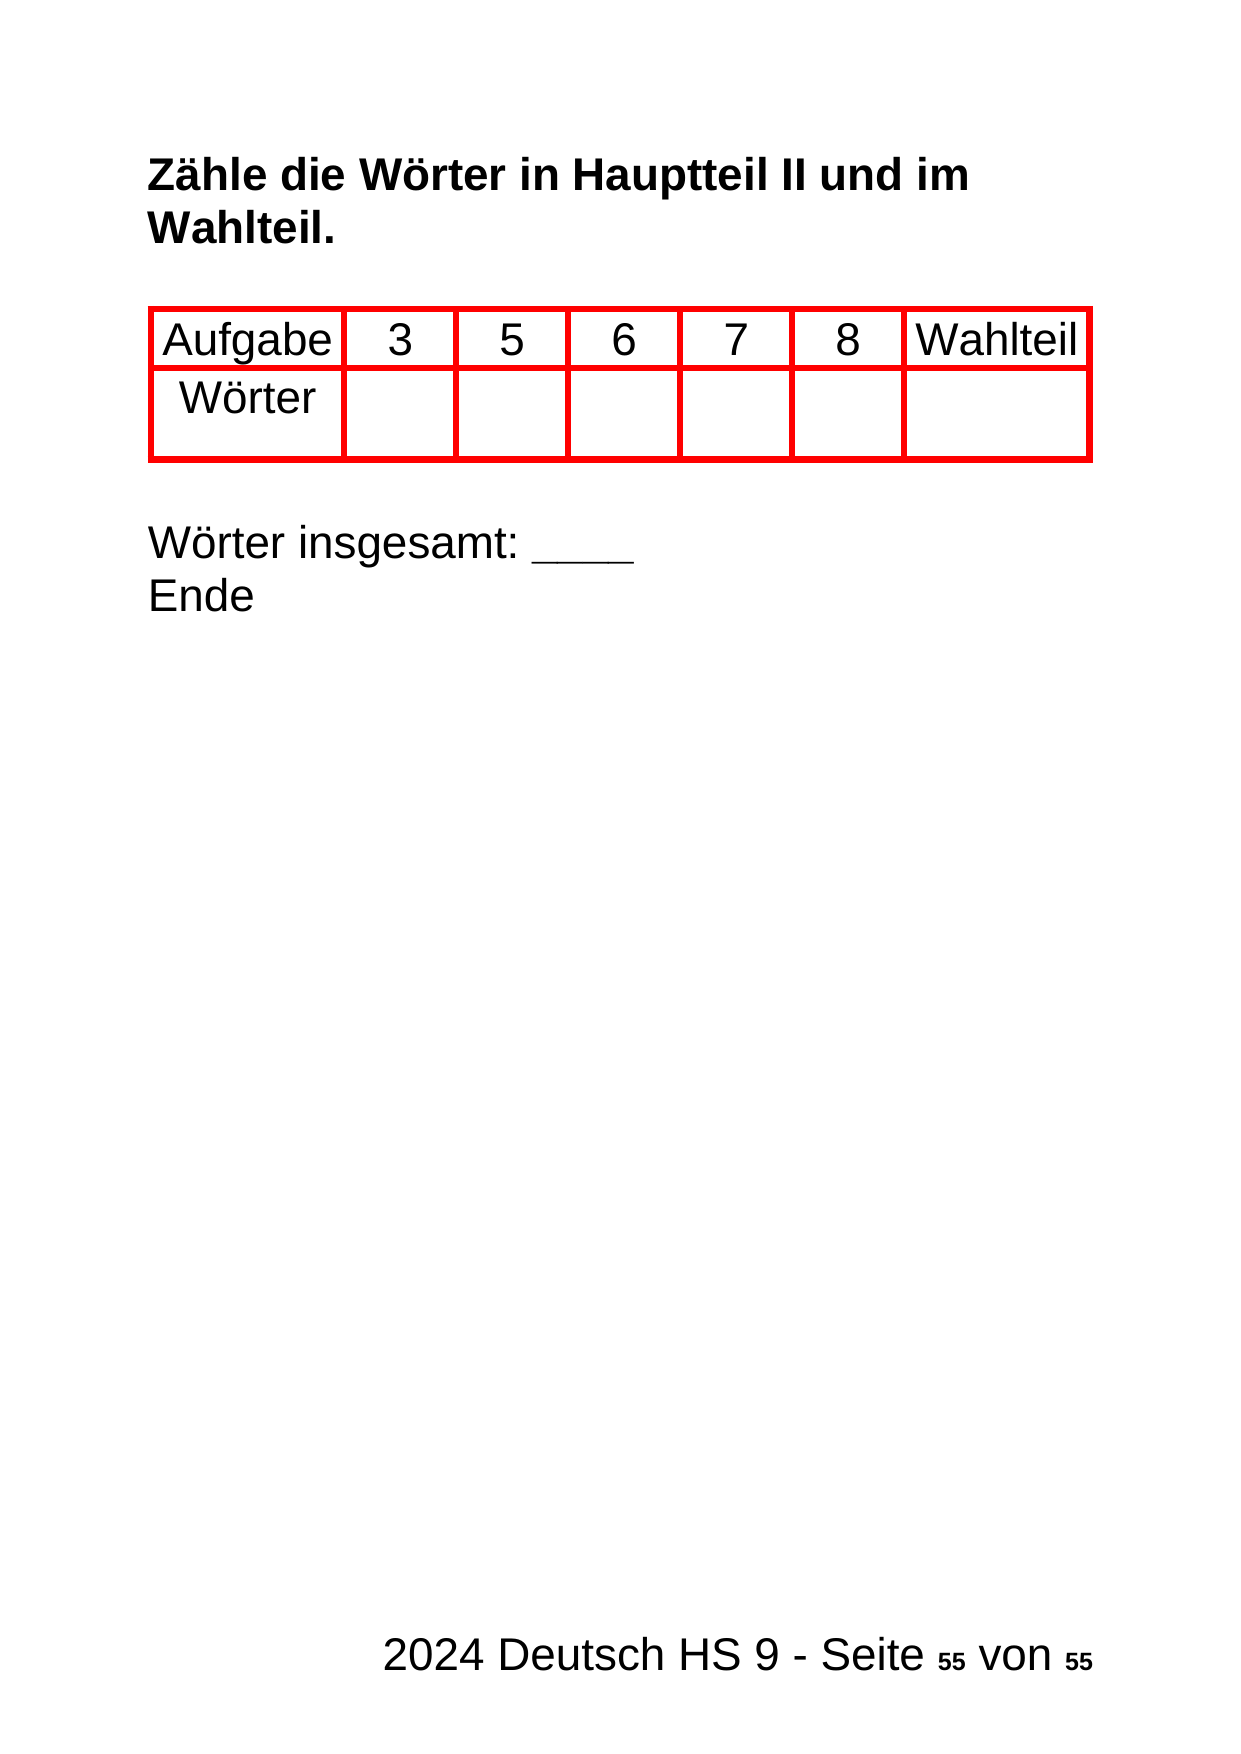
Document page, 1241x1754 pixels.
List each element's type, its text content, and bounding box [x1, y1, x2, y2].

table_cell [347, 371, 453, 456]
table_header 6 [571, 312, 677, 365]
table_header Aufgabe [154, 312, 341, 365]
table_cell [683, 371, 789, 456]
table_header Wahlteil [907, 312, 1086, 365]
table_cell [459, 371, 565, 456]
table_header 3 [347, 312, 453, 365]
text Zähle die Wörter in Hauptteil II und im Wahlteil. [148, 148, 1093, 253]
table_cell [571, 371, 677, 456]
table_header 7 [683, 312, 789, 365]
table_cell [907, 371, 1086, 456]
table_cell [795, 371, 901, 456]
table_header 8 [795, 312, 901, 365]
text Ende [148, 568, 1093, 621]
text Wörter insgesamt: ____ [148, 515, 1093, 568]
table_header 5 [459, 312, 565, 365]
table_cell Wörter [154, 371, 341, 456]
